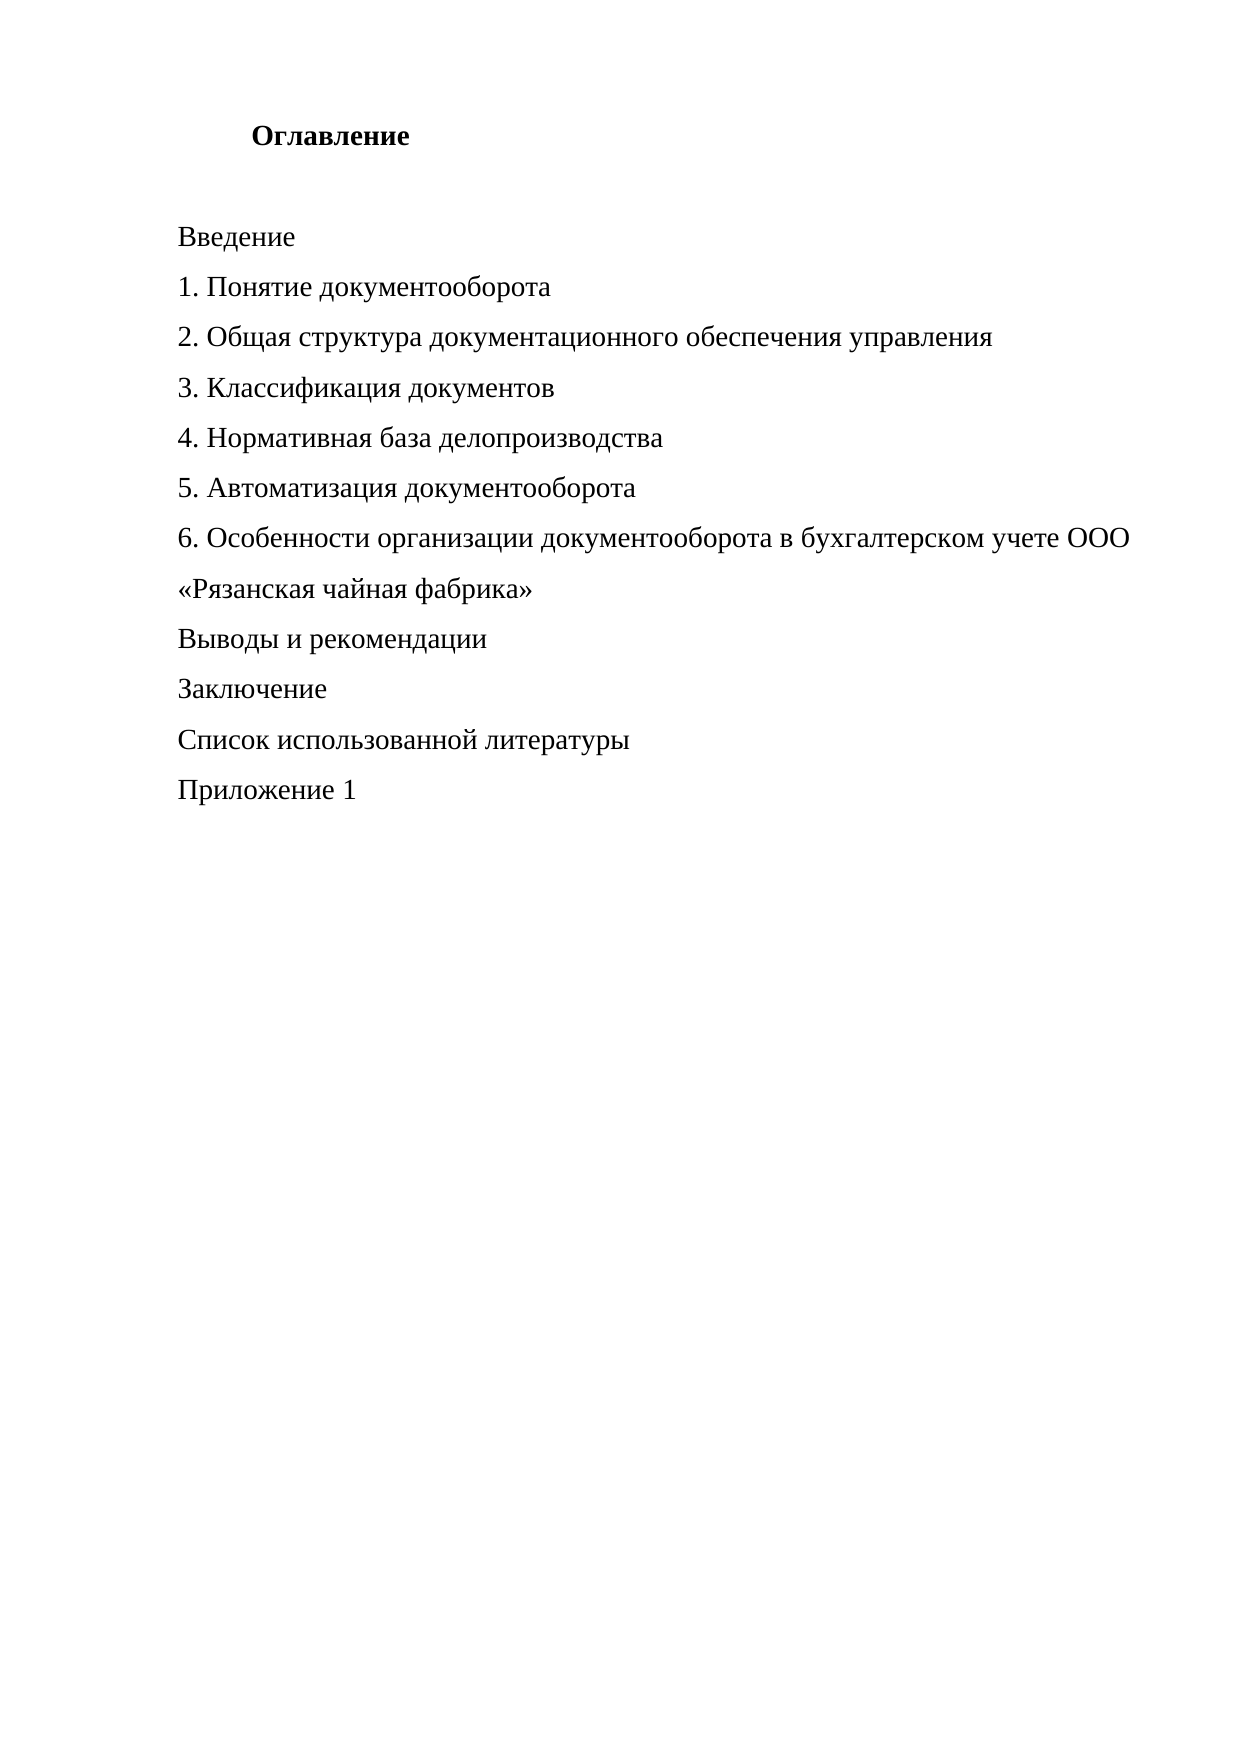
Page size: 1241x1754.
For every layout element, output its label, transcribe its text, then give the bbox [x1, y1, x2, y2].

text Оглавление [177, 118, 1152, 152]
text Выводы и рекомендации [177, 621, 1152, 655]
text Приложение 1 [177, 772, 1152, 806]
text Заключение [177, 672, 1152, 705]
text 2. Общая структура документационного обеспечения управления [177, 319, 1152, 353]
text Список использованной литературы [177, 722, 1152, 755]
text Введение [177, 219, 1152, 252]
text 1. Понятие документооборота [177, 269, 1152, 303]
text 5. Автоматизация документооборота [177, 470, 1152, 504]
text 3. Классификация документов [177, 370, 1152, 403]
text 4. Нормативная база делопроизводства [177, 420, 1152, 453]
text 6. Особенности организации документооборота в бухгалтерском учете ООО «Рязанская чайная фабрика» [177, 521, 1152, 604]
